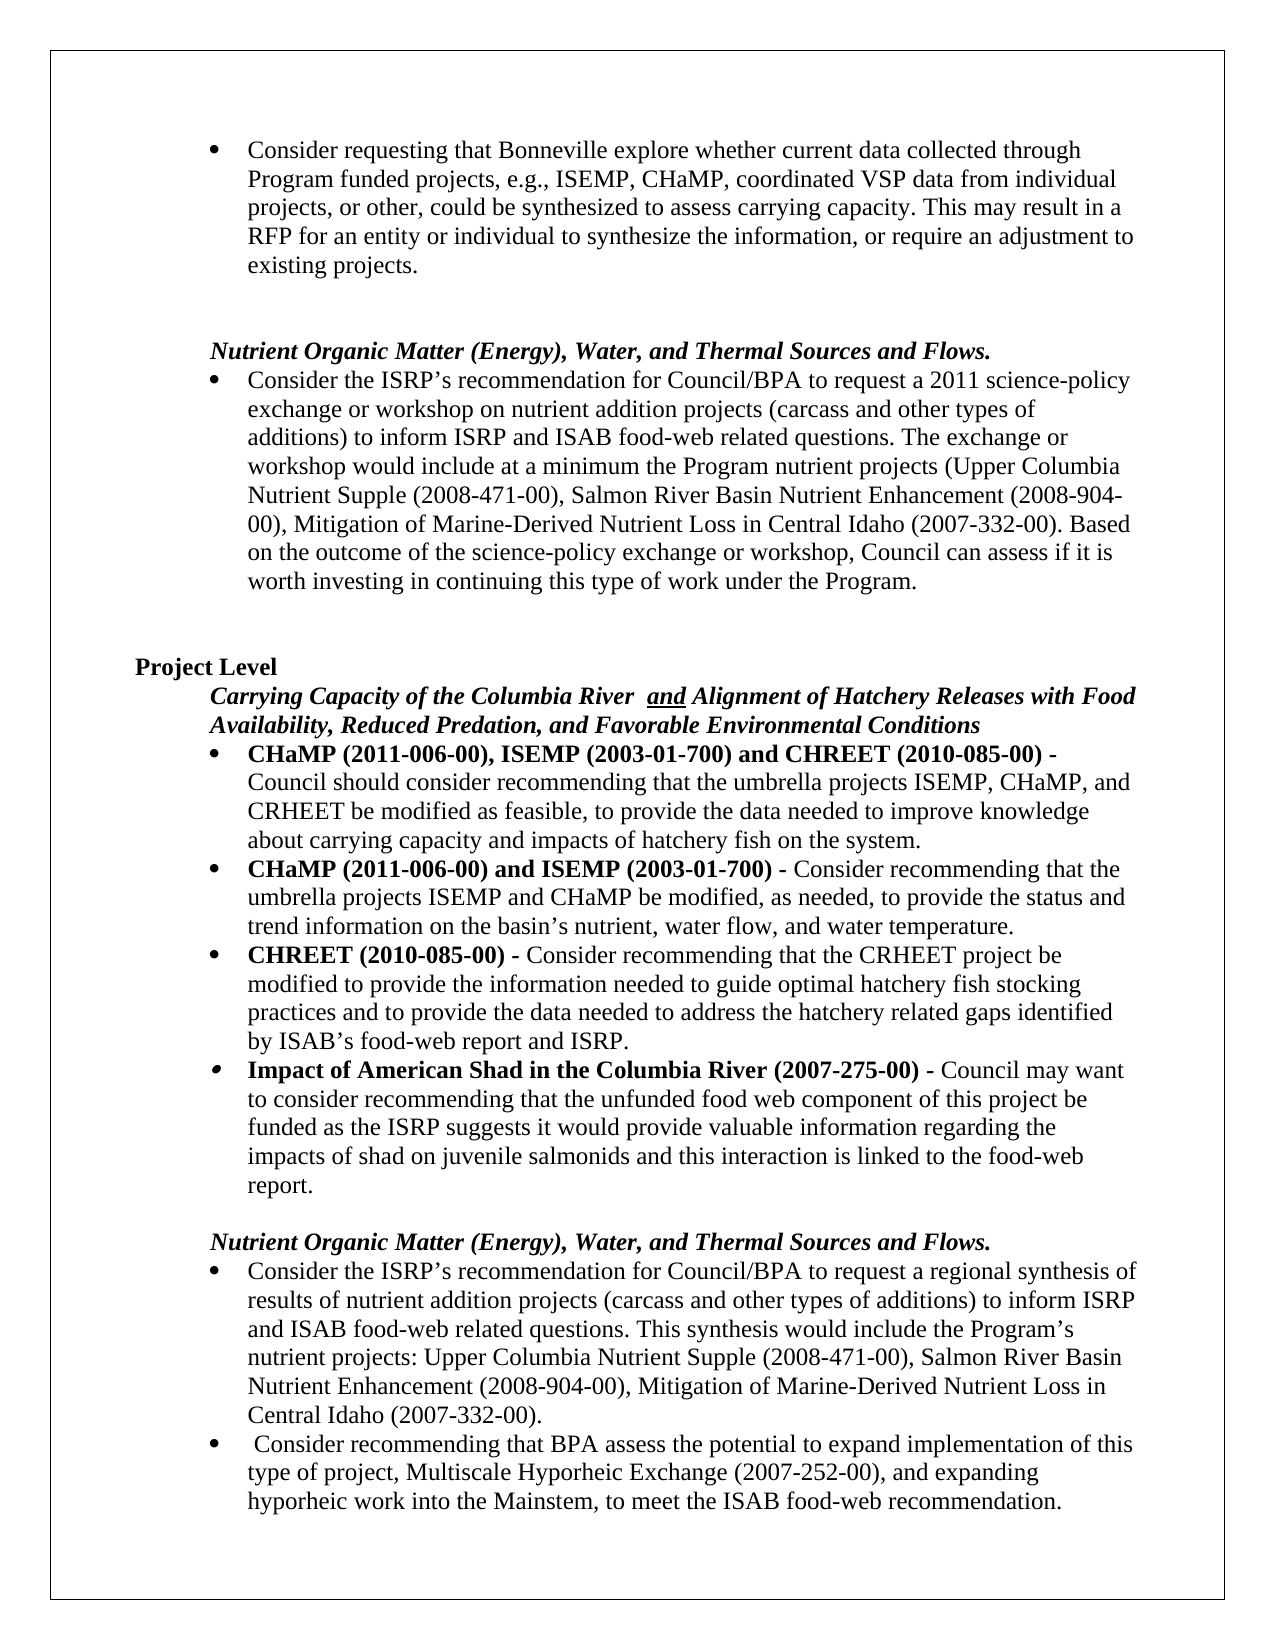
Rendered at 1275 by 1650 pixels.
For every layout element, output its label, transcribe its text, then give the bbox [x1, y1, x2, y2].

text Carrying Capacity of the Columbia River and Alignment of Hatchery Releases with Food Availability, Reduced Predation, and Favorable Environmental Conditions [210, 681, 1140, 739]
list Consider the ISRP’s recommendation for Council/BPA to request a 2011 science-policy exchange or workshop on nutrient addition projects (carcass and other types of additions) to inform ISRP and ISAB food-web related questions. The exchange or workshop would include at a minimum the Program nutrient projects (Upper Columbia Nutrient Supple (2008-471-00), Salmon River Basin Nutrient Enhancement (2008-904-00), Mitigation of Marine-Derived Nutrient Loss in Central Idaho (2007-332-00). Based on the outcome of the science-policy exchange or workshop, Council can assess if it is worth investing in continuing this type of work under the Program. [210, 365, 1140, 595]
list Consider requesting that Bonneville explore whether current data collected through Program funded projects, e.g., ISEMP, CHaMP, coordinated VSP data from individual projects, or other, could be synthesized to assess carrying capacity. This may result in a RFP for an entity or individual to synthesize the information, or require an adjustment to existing projects. [210, 135, 1140, 279]
list CHREET (2010-085-00) - Consider recommending that the CRHEET project be modified to provide the information needed to guide optimal hatchery fish stocking practices and to provide the data needed to address the hatchery related gaps identified by ISAB’s food-web report and ISRP. [210, 940, 1140, 1055]
list Consider the ISRP’s recommendation for Council/BPA to request a regional synthesis of results of nutrient addition projects (carcass and other types of additions) to inform ISRP and ISAB food-web related questions. This synthesis would include the Program’s nutrient projects: Upper Columbia Nutrient Supple (2008-471-00), Salmon River Basin Nutrient Enhancement (2008-904-00), Mitigation of Marine-Derived Nutrient Loss in Central Idaho (2007-332-00). [210, 1256, 1140, 1429]
text Project Level [135, 652, 1140, 681]
list Impact of American Shad in the Columbia River (2007-275-00) - Council may want to consider recommending that the unfunded food web component of this project be funded as the ISRP suggests it would provide valuable information regarding the impacts of shad on juvenile salmonids and this interaction is linked to the food-web report. [210, 1055, 1140, 1199]
text Nutrient Organic Matter (Energy), Water, and Thermal Sources and Flows. [210, 1227, 1140, 1256]
list CHaMP (2011-006-00) and ISEMP (2003-01-700) - Consider recommending that the umbrella projects ISEMP and CHaMP be modified, as needed, to provide the status and trend information on the basin’s nutrient, water flow, and water temperature. [210, 854, 1140, 940]
list CHaMP (2011-006-00), ISEMP (2003-01-700) and CHREET (2010-085-00) - Council should consider recommending that the umbrella projects ISEMP, CHaMP, and CRHEET be modified as feasible, to provide the data needed to improve knowledge about carrying capacity and impacts of hatchery fish on the system. [210, 739, 1140, 854]
text Nutrient Organic Matter (Energy), Water, and Thermal Sources and Flows. [210, 336, 1140, 365]
list Consider recommending that BPA assess the potential to expand implementation of this type of project, Multiscale Hyporheic Exchange (2007-252-00), and expanding hyporheic work into the Mainstem, to meet the ISAB food-web recommendation. [210, 1429, 1140, 1515]
